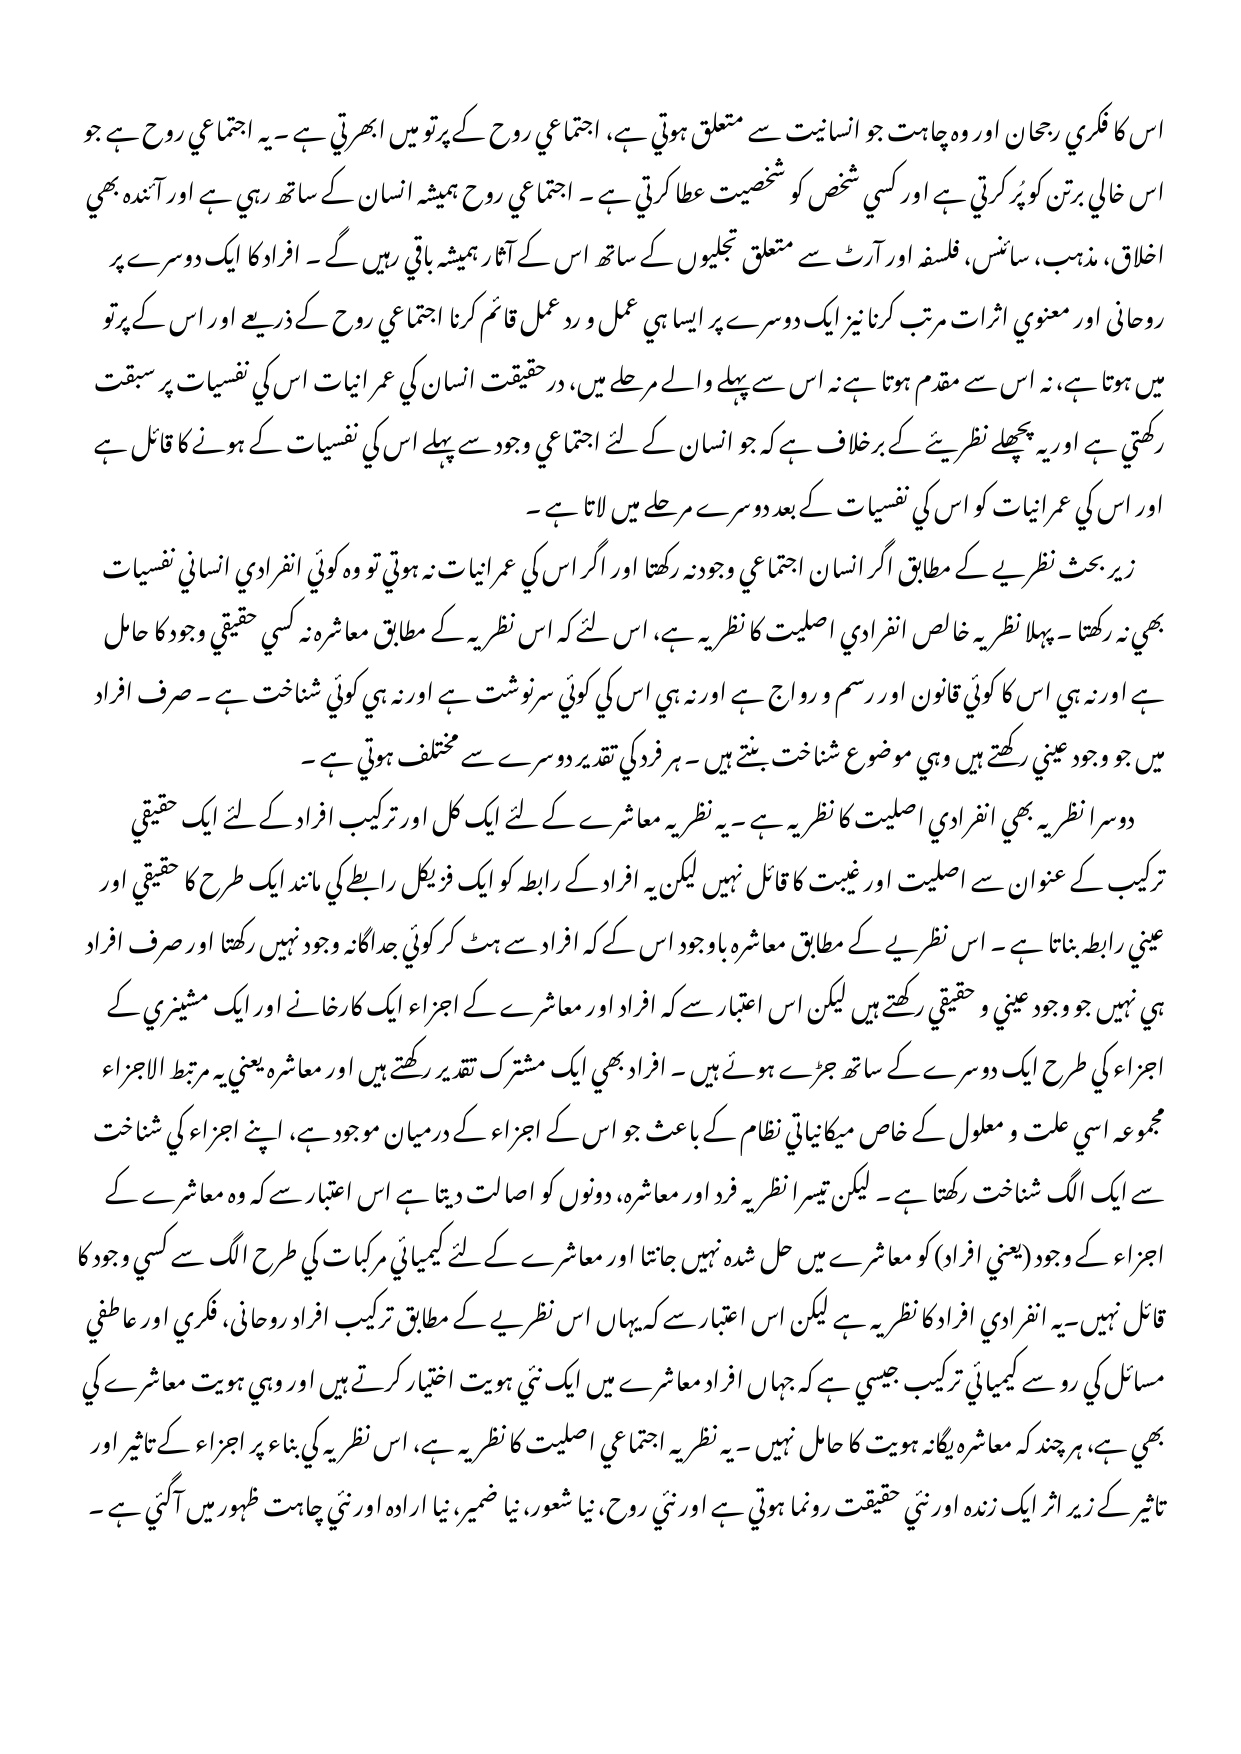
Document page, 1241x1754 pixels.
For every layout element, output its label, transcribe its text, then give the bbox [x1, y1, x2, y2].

text زير بحث نظريے كے مطابق اگر انسان اجتماعي وجود نہ ركھتا اور اگر اس كي عمرانيات نہ ہوتي تو وہ كوئي انفرادي انساني نفسيات بھي نہ ركھتا ۔ پہلا نظريہ خالص انفرادي اصليت كا نظريہ ہے، اس لئے كہ اس نظريہ كے مطابق معاشرہ نہ كسي حقيقي وجود كا حامل ہے اور نہ ہي اس كا كوئي قانون اور رسم و رواج ہے اور نہ ہي اس كي كوئي سرنوشت ہے اور نہ ہي كوئي شناخت ہے ۔ صرف افراد ميں جو وجود عيني ركھتے ہيں وہي موضوع شناخت بنتے ہيں ۔ ہر فرد كي تقدير دوسرے سے مختلف ہوتي ہے ۔ [75, 531, 1165, 781]
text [75, 94, 1165, 531]
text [75, 781, 1165, 1531]
